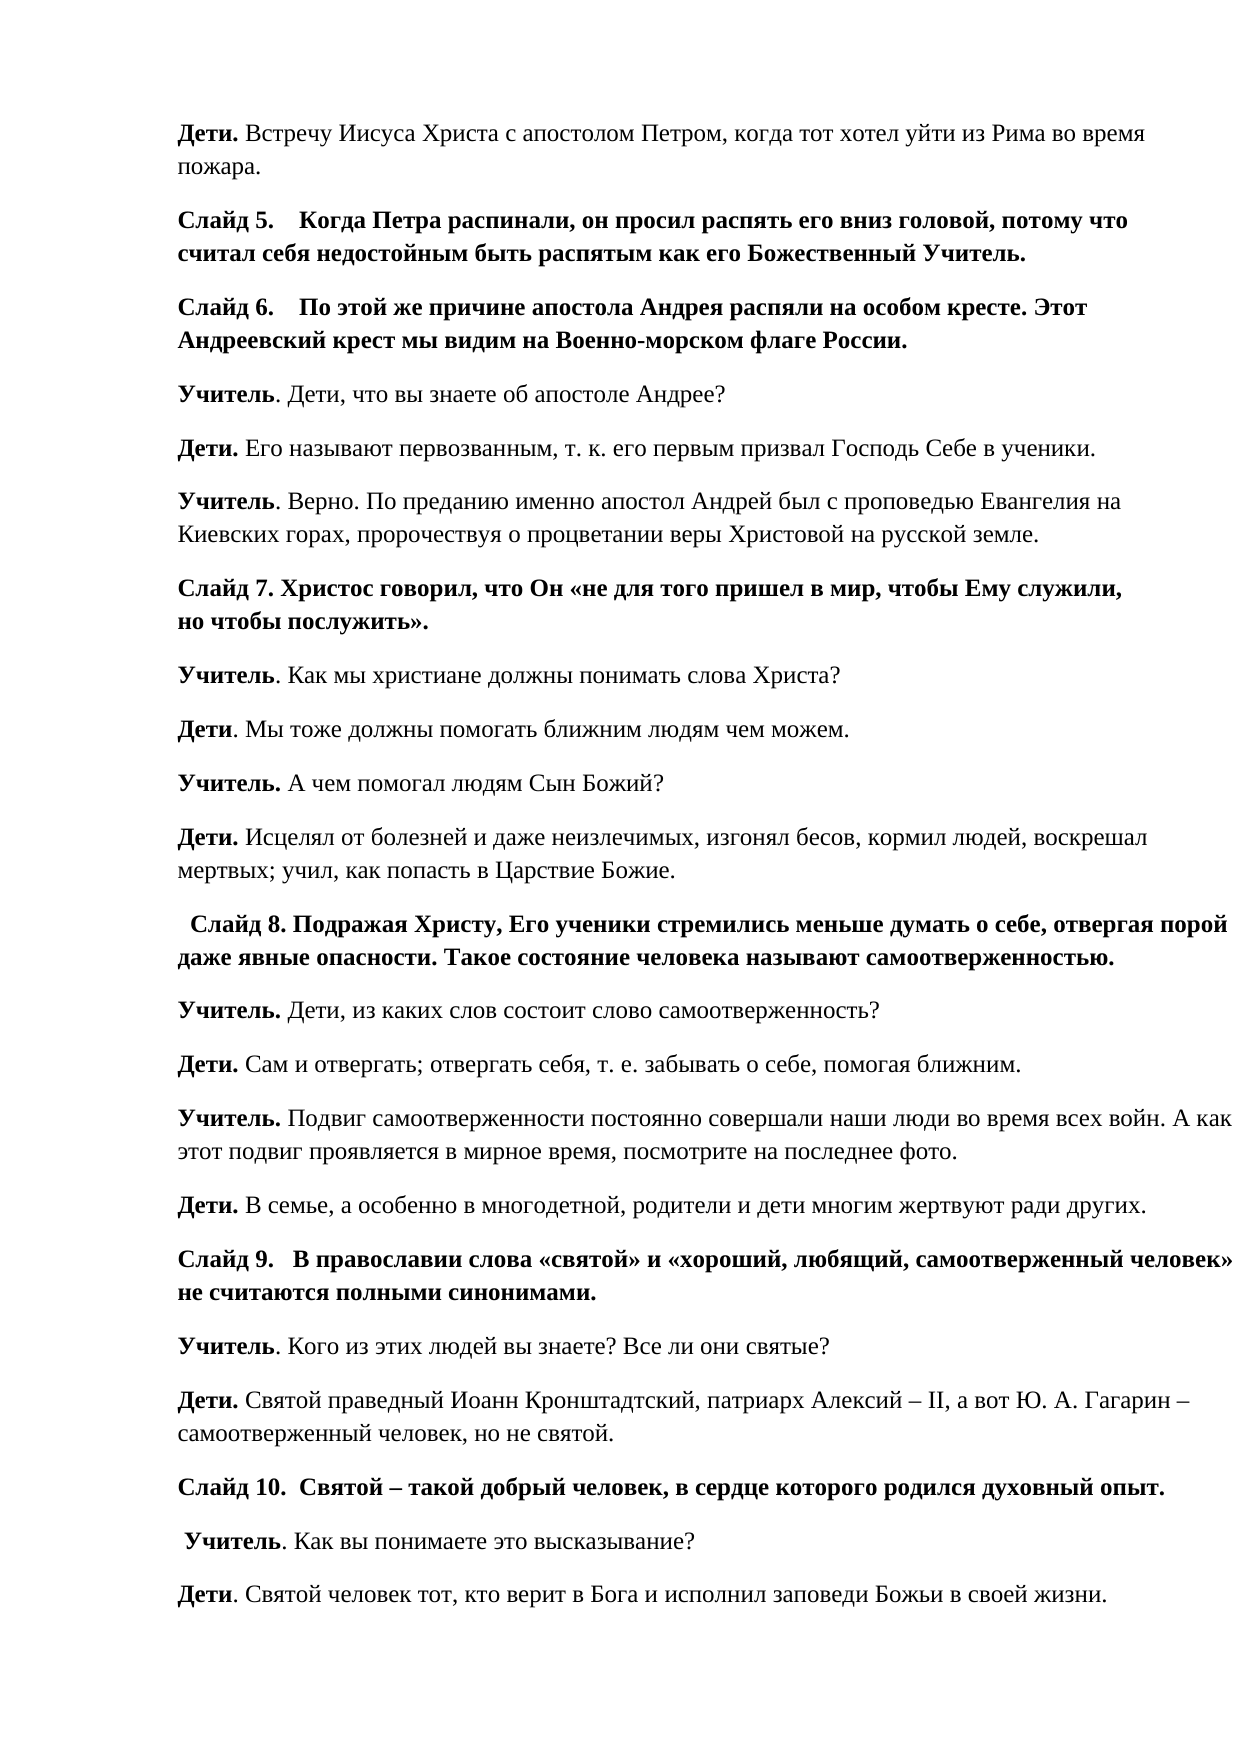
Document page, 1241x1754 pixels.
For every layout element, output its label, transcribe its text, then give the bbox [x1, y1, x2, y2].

text Учитель. Подвиг самоотверженности постоянно совершали наши люди во время всех войн. А как этот подвиг проявляется в мирное время, посмотрите на последнее фото. [177, 1103, 1240, 1165]
text Учитель. А чем помогал людям Сын Божий? [177, 768, 1152, 797]
text Учитель. Как мы христиане должны понимать слова Христа? [177, 660, 1152, 689]
text Учитель. Дети, из каких слов состоит слово самоотверженность? [177, 996, 1240, 1024]
text Дети. Его называют первозванным, т. к. его первым призвал Господь Себе в ученики. [177, 433, 1152, 461]
text Дети. Святой праведный Иоанн Кронштадтский, патриарх Алексий – II, а вот Ю. А. Гагарин – самоотверженный человек, но не святой. [177, 1385, 1240, 1447]
text Дети. Исцелял от болезней и даже неизлечимых, изгонял бесов, кормил людей, воскрешал мертвых; учил, как попасть в Царствие Божие. [177, 822, 1240, 883]
text Учитель. Кого из этих людей вы знаете? Все ли они святые? [177, 1331, 1240, 1360]
text Слайд 7. Христос говорил, что Он «не для того пришел в мир, чтобы Ему служили, но чтобы послужить». [177, 573, 1152, 635]
text Дети. В семье, а особенно в многодетной, родители и дети многим жертвуют ради других. [177, 1190, 1240, 1219]
text Слайд 5. Когда Петра распинали, он просил распять его вниз головой, потому что считал себя недостойным быть распятым как его Божественный Учитель. [177, 205, 1152, 267]
text Дети. Мы тоже должны помогать ближним людям чем можем. [177, 714, 1152, 743]
text Слайд 6. По этой же причине апостола Андрея распяли на особом кресте. Этот Андреевский крест мы видим на Военно-морском флаге России. [177, 292, 1152, 354]
text Слайд 10. Святой – такой добрый человек, в сердце которого родился духовный опыт. [177, 1472, 1240, 1501]
text Дети. Встречу Иисуса Христа с апостолом Петром, когда тот хотел уйти из Рима во время пожара. [177, 118, 1152, 180]
text Слайд 9. В православии слова «святой» и «хороший, любящий, самоотверженный человек» не считаются полными синонимами. [177, 1244, 1240, 1306]
text Учитель. Как вы понимаете это высказывание? [177, 1526, 1240, 1554]
text Учитель. Верно. По преданию именно апостол Андрей был с проповедью Евангелия на Киевских горах, пророчествуя о процветании веры Христовой на русской земле. [177, 486, 1152, 548]
text Дети. Сам и отвергать; отвергать себя, т. е. забывать о себе, помогая ближним. [177, 1049, 1240, 1078]
text Учитель. Дети, что вы знаете об апостоле Андрее? [177, 379, 1152, 407]
text Слайд 8. Подражая Христу, Его ученики стремились меньше думать о себе, отвергая порой даже явные опасности. Такое состояние человека называют самоотверженностью. [177, 909, 1240, 970]
text Дети. Святой человек тот, кто верит в Бога и исполнил заповеди Божьи в своей жизни. [177, 1579, 1240, 1608]
